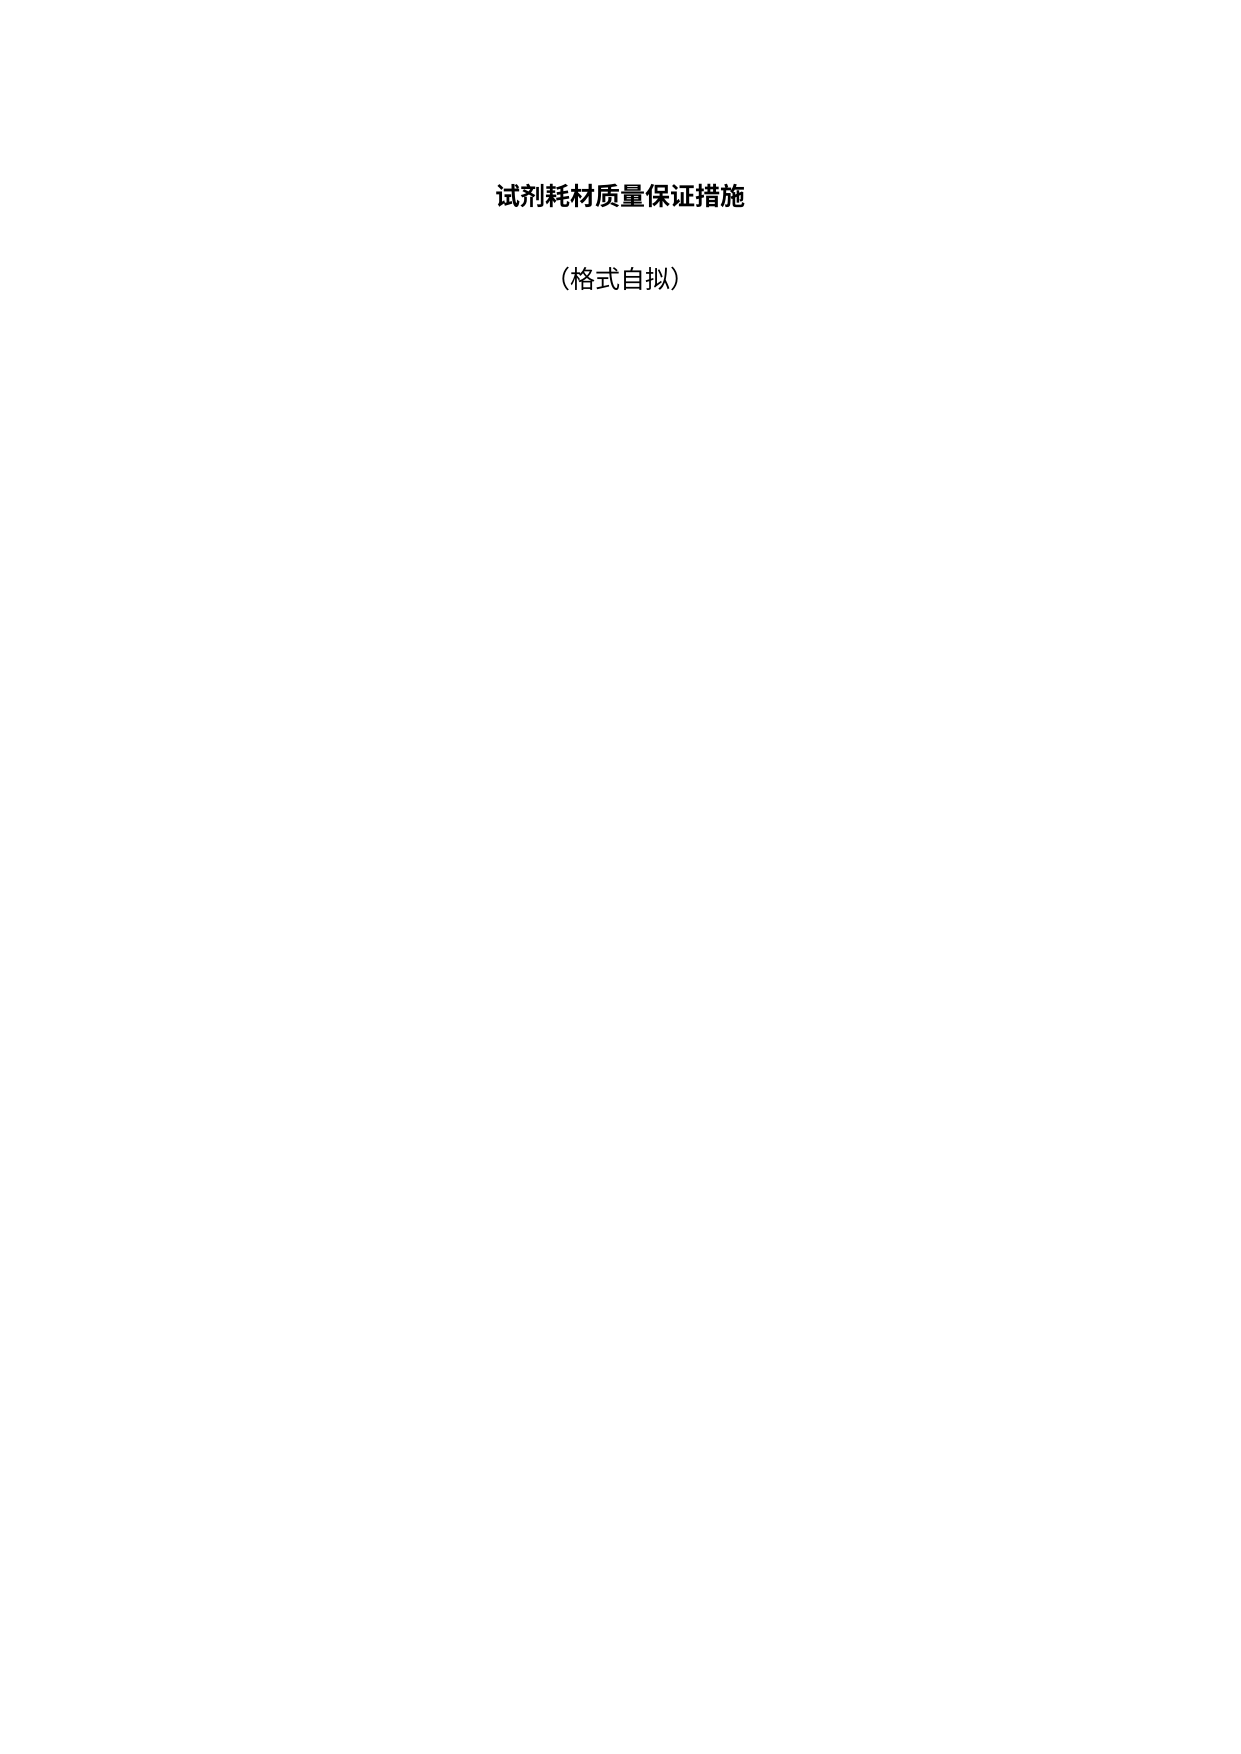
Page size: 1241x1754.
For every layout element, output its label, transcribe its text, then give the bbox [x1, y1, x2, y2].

text （格式自拟） [187, 245, 1053, 310]
text 试剂耗材质量保证措施 [187, 162, 1053, 227]
